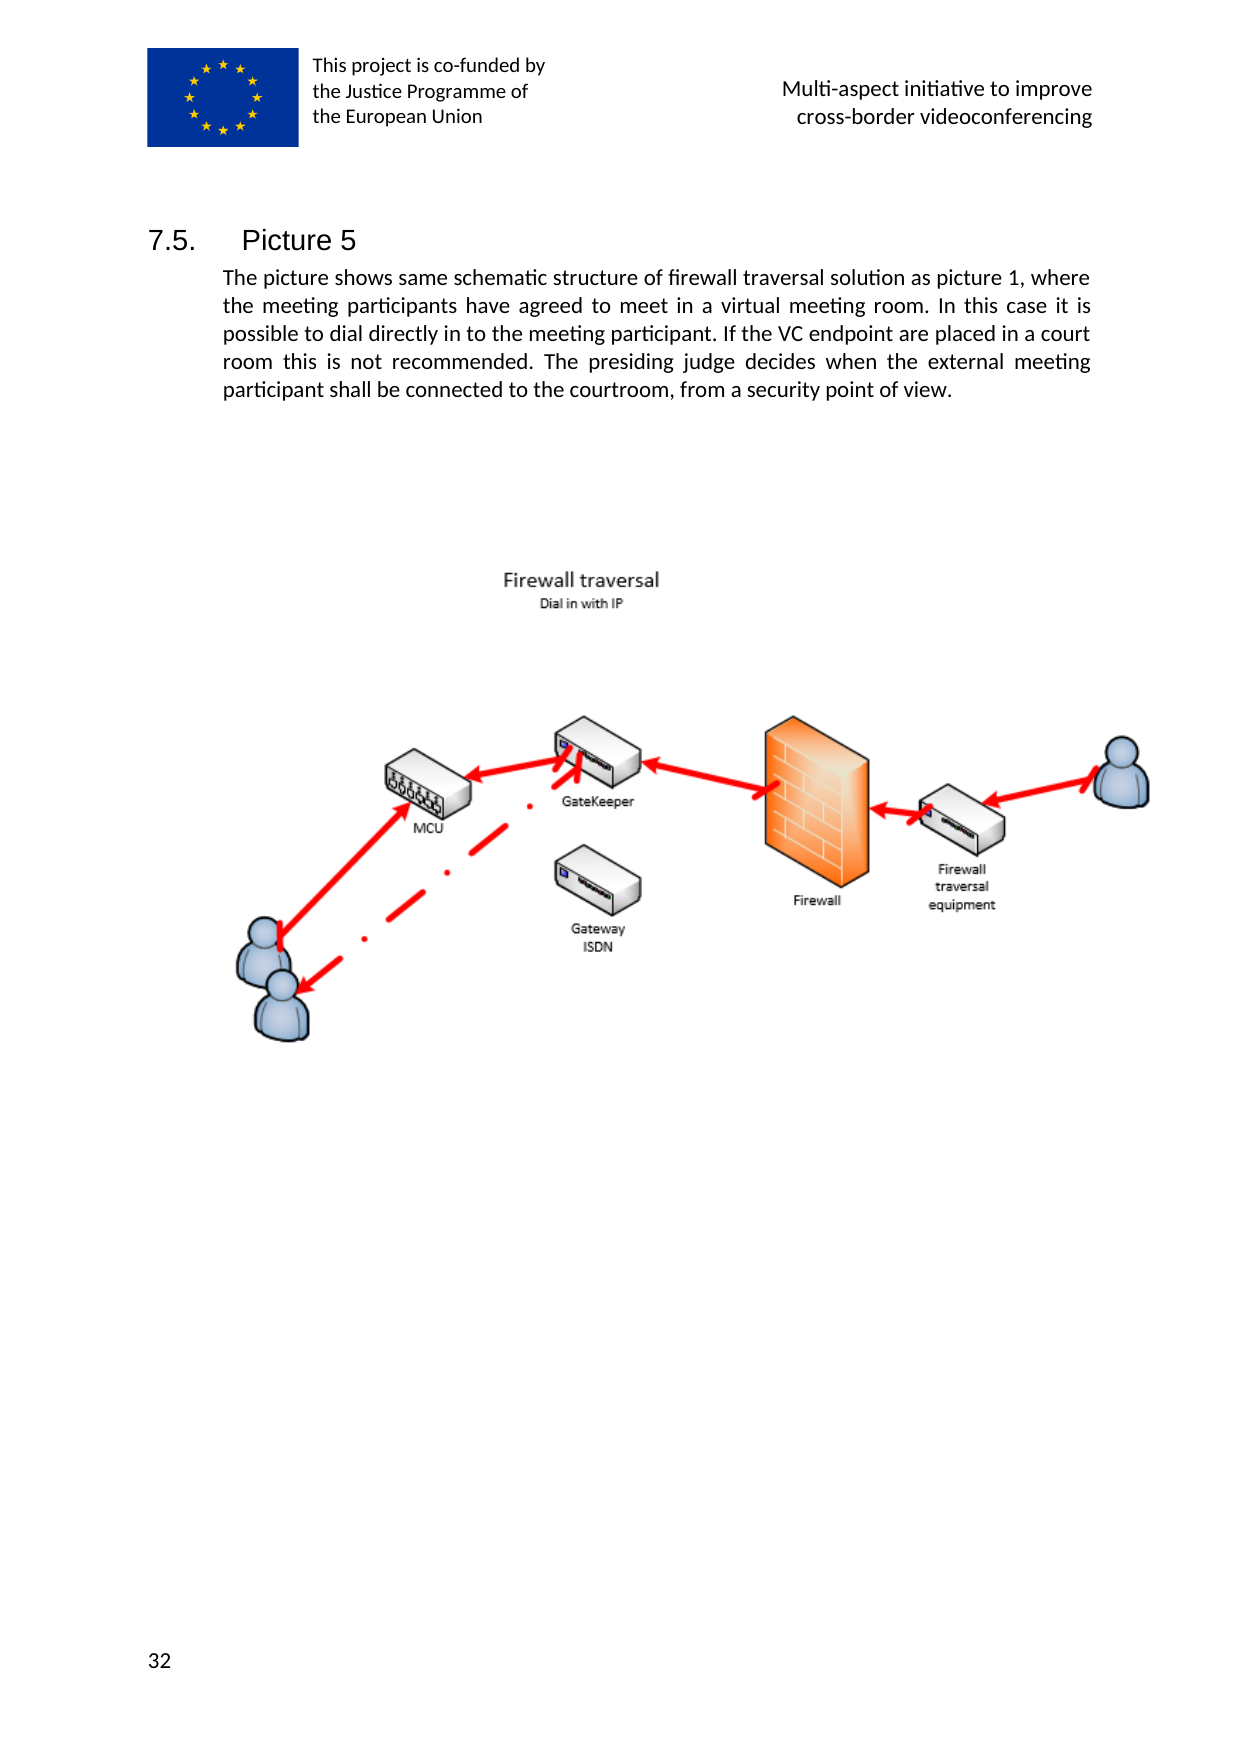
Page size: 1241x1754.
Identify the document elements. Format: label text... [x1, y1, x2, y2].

subtitle Picture 5 [148, 223, 1092, 257]
picture [222, 549, 1168, 1099]
picture [147, 48, 299, 147]
list The picture shows same schematic structure of firewall traversal solution as picture 1, where the meeting participants have agreed to meet in a virtual meeting room. In this case it is possible to dial directly in to the meeting participant. If the VC endpoint are placed in a court room this is not recommended. The presiding judge decides when the external meeting participant shall be connected to the courtroom, from a security point of view. [223, 263, 1092, 403]
